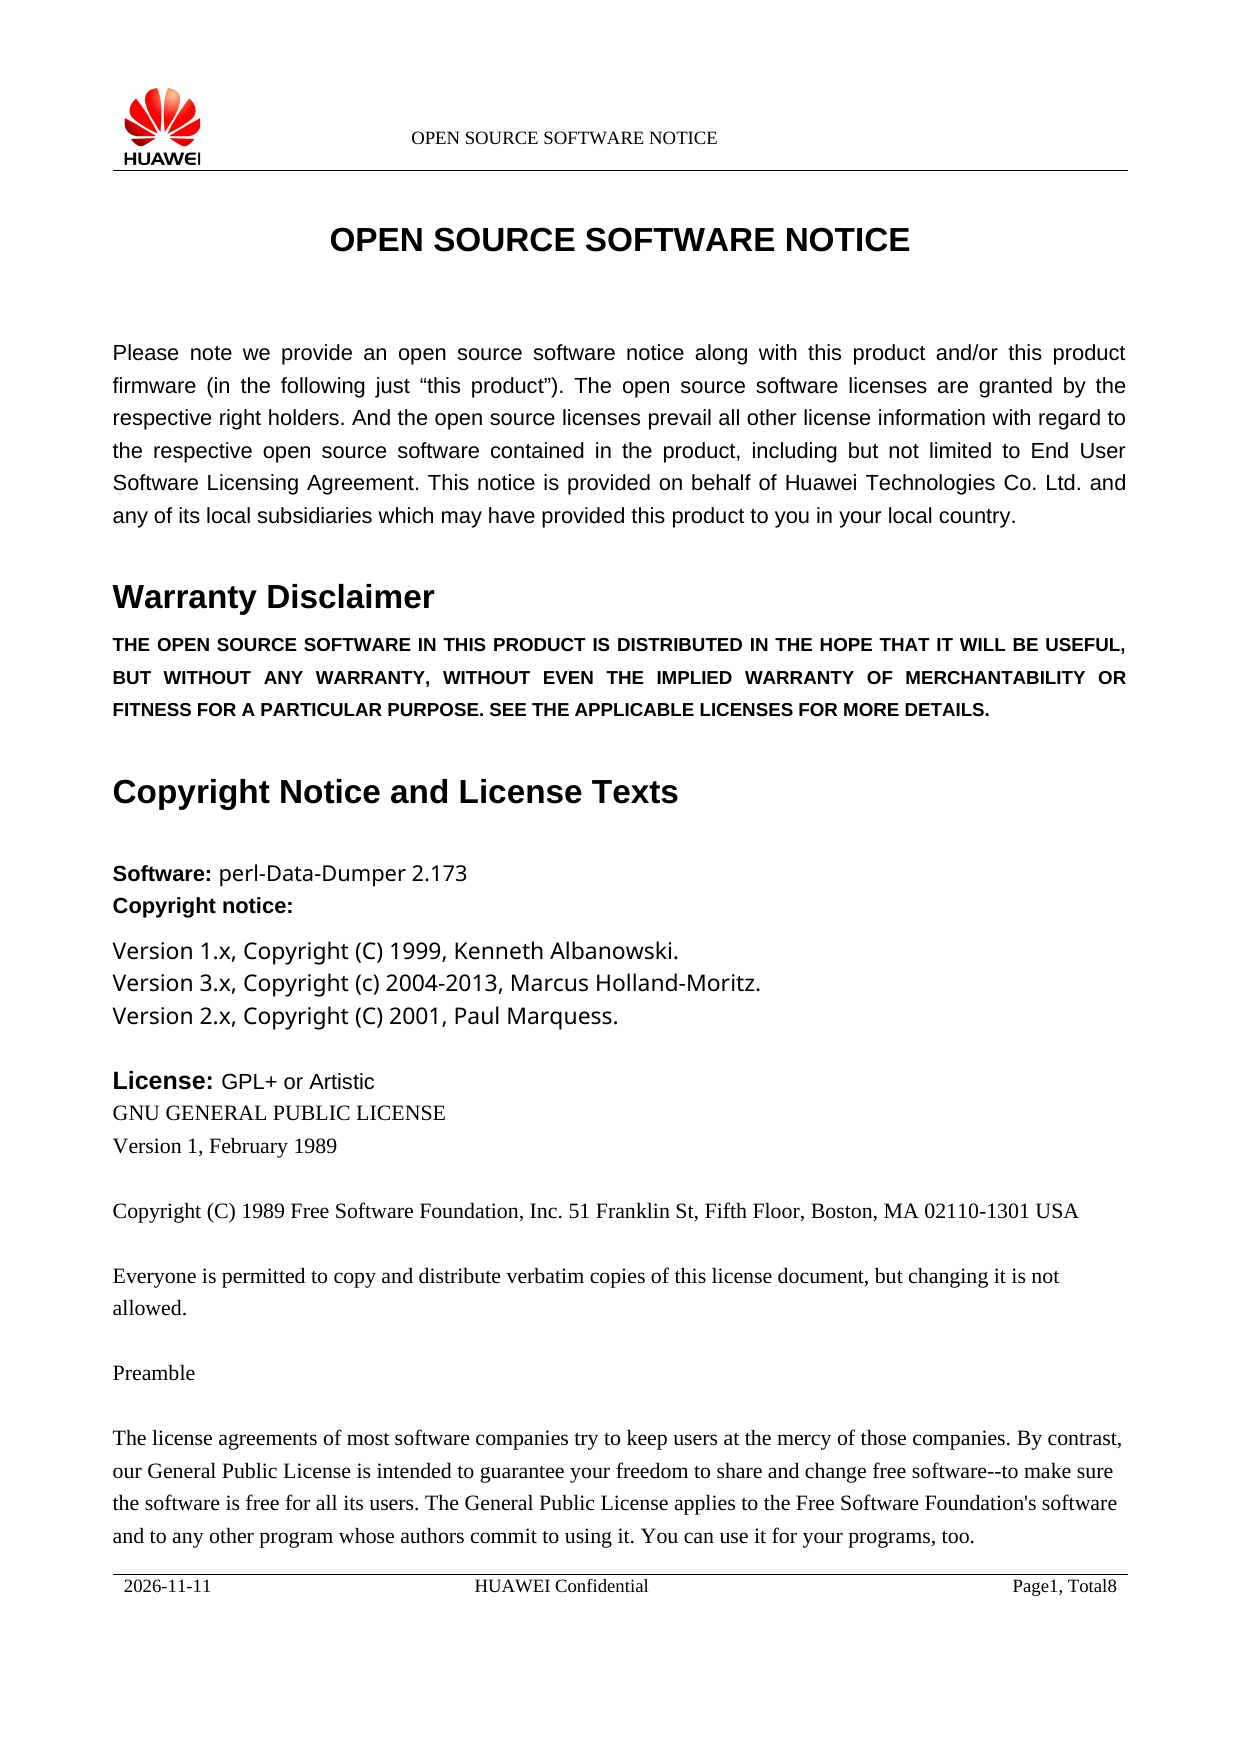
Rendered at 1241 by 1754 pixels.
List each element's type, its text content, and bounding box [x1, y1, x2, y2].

picture [124, 88, 201, 165]
text Copyright Notice and License Texts [112, 759, 1128, 824]
text OPEN SOURCE SOFTWARE NOTICE [112, 206, 1128, 271]
text Warranty Disclaimer [112, 564, 1128, 629]
text Copyright notice: [112, 889, 1128, 921]
text The open source software in this product is distributed in the hope that it will be useful, but WITHOUT ANY WARRANTY, without even the implied warranty of MERCHANTABILITY or FITNESS FOR A PARTICULAR PURPOSE. See the applicable licenses for more details. [112, 629, 1128, 726]
text Version 1.x, Copyright (C) 1999, Kenneth Albanowski. Version 3.x, Copyright (c) 2004-2013, Marcus Holland-Moritz. Version 2.x, Copyright (C) 2001, Paul Marquess. [112, 934, 1128, 1064]
text Please note we provide an open source software notice along with this product and/or this product firmware (in the following just “this product”). The open source software licenses are granted by the respective right holders. And the open source licenses prevail all other license information with regard to the respective open source software contained in the product, including but not limited to End User Software Licensing Agreement. This notice is provided on behalf of Huawei Technologies Co. Ltd. and any of its local subsidiaries which may have provided this product to you in your local country. [112, 336, 1128, 531]
title Software: perl-Data-Dumper 2.173 [112, 856, 1128, 889]
text License: GPL+ or Artistic [112, 1064, 1128, 1096]
